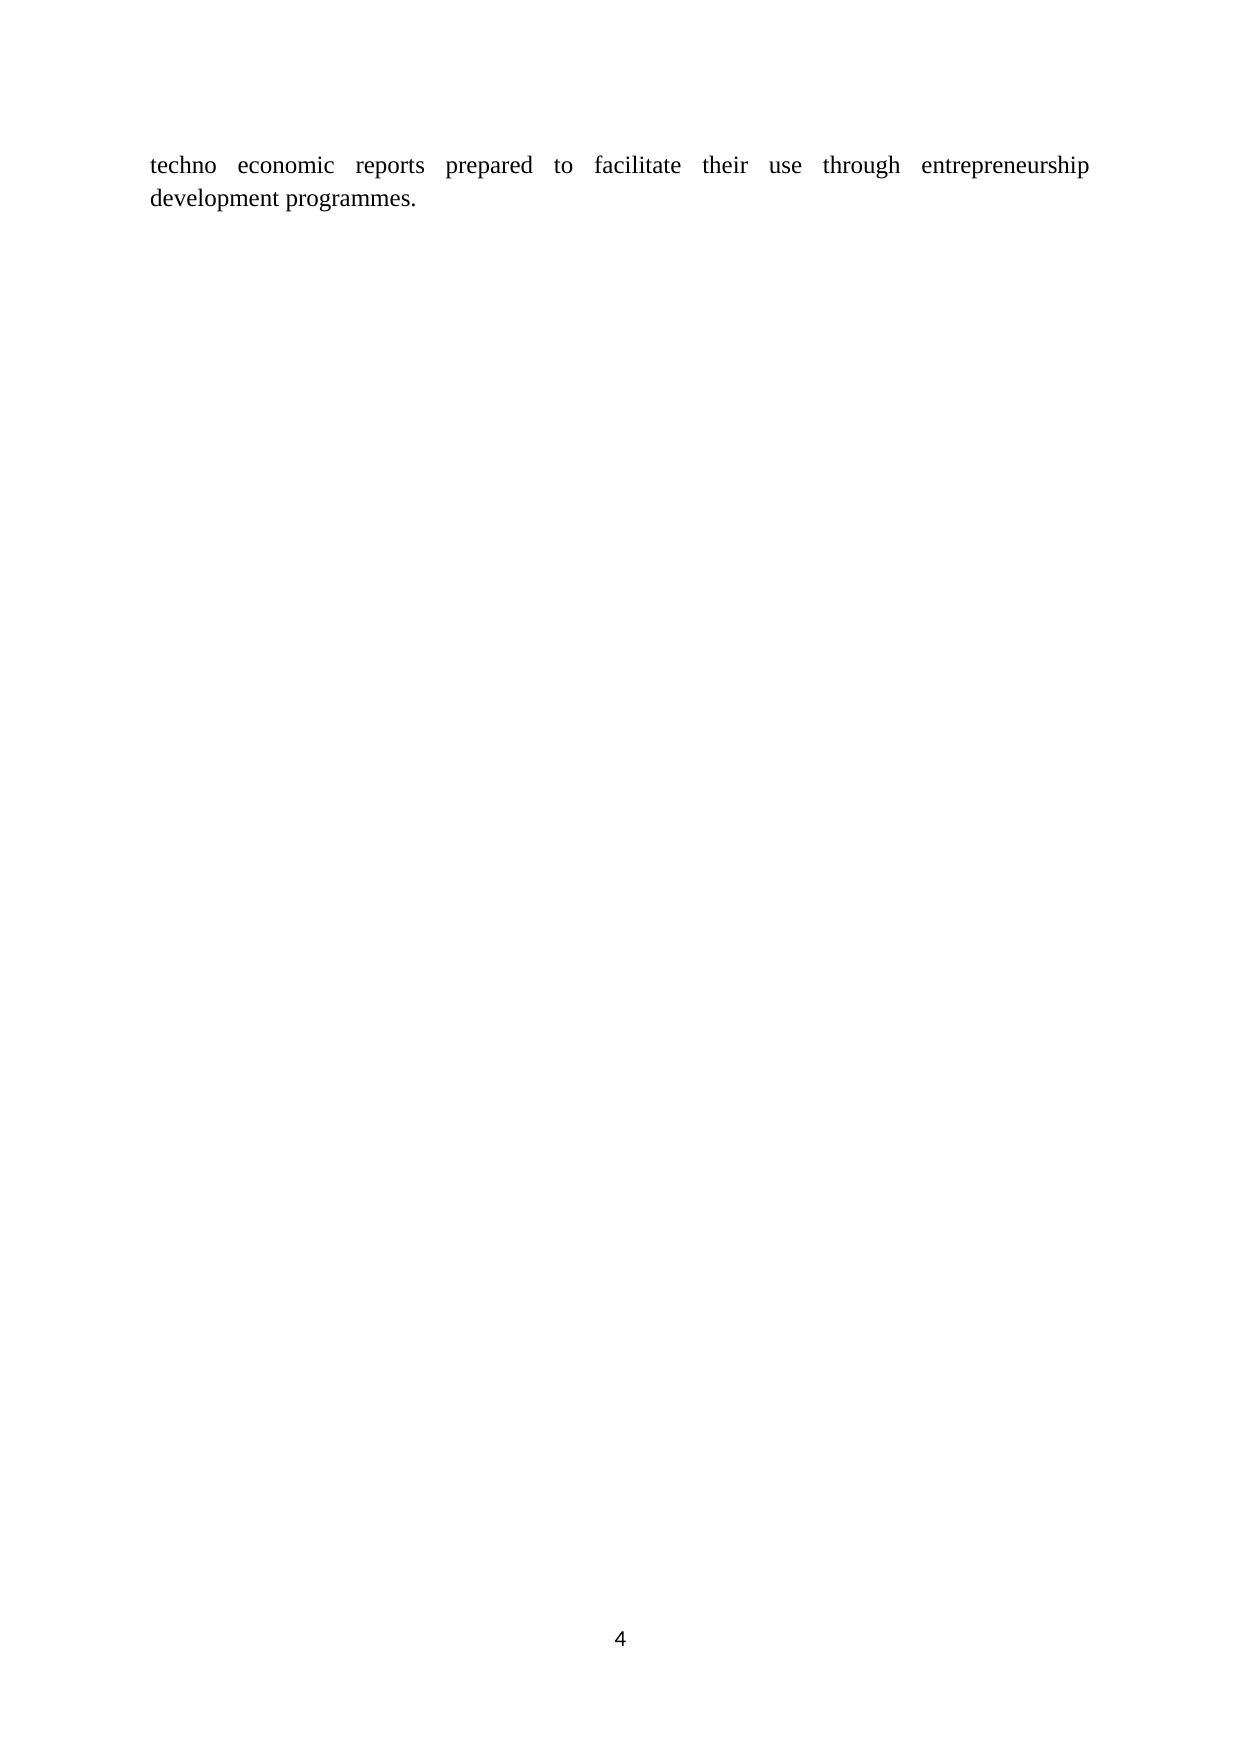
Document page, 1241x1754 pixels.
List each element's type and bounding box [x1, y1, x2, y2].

text [150, 150, 1090, 212]
